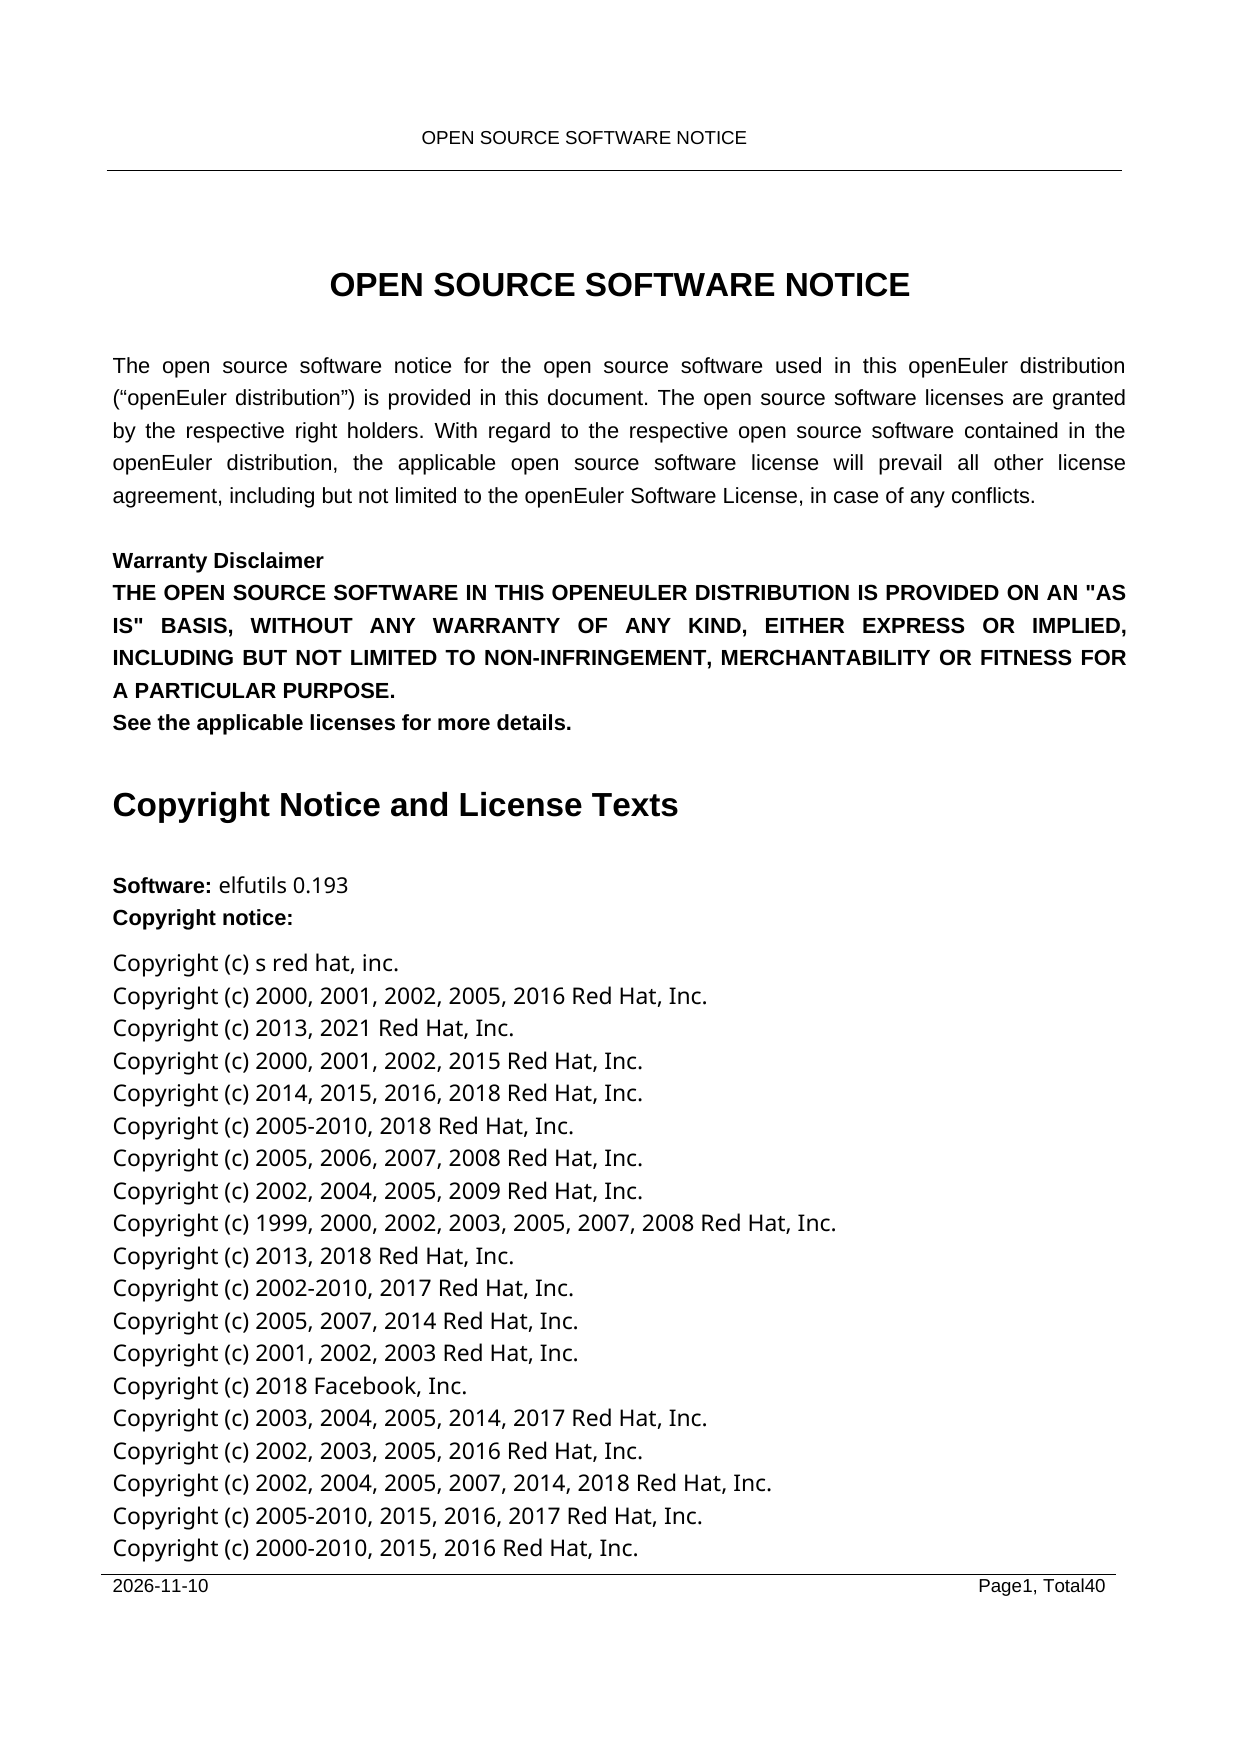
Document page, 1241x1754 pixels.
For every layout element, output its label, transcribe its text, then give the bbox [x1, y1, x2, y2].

text Warranty Disclaimer [112, 544, 1128, 576]
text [112, 947, 1128, 1564]
text Copyright Notice and License Texts [112, 771, 1128, 836]
text THE OPEN SOURCE SOFTWARE IN THIS OPENEULER DISTRIBUTION IS PROVIDED ON AN "AS IS" BASIS, WITHOUT ANY WARRANTY OF ANY KIND, EITHER EXPRESS OR IMPLIED, INCLUDING BUT NOT LIMITED TO NON-INFRINGEMENT, MERCHANTABILITY OR FITNESS FOR A PARTICULAR PURPOSE. See the applicable licenses for more details. [112, 576, 1128, 739]
text Copyright notice: [112, 901, 1128, 934]
text The open source software notice for the open source software used in this openEuler distribution (“openEuler distribution”) is provided in this document. The open source software licenses are granted by the respective right holders. With regard to the respective open source software contained in the openEuler distribution, the applicable open source software license will prevail all other license agreement, including but not limited to the openEuler Software License, in case of any conflicts. [112, 349, 1128, 511]
text OPEN SOURCE SOFTWARE NOTICE [112, 251, 1128, 316]
title Software: elfutils 0.193 [112, 869, 1128, 901]
